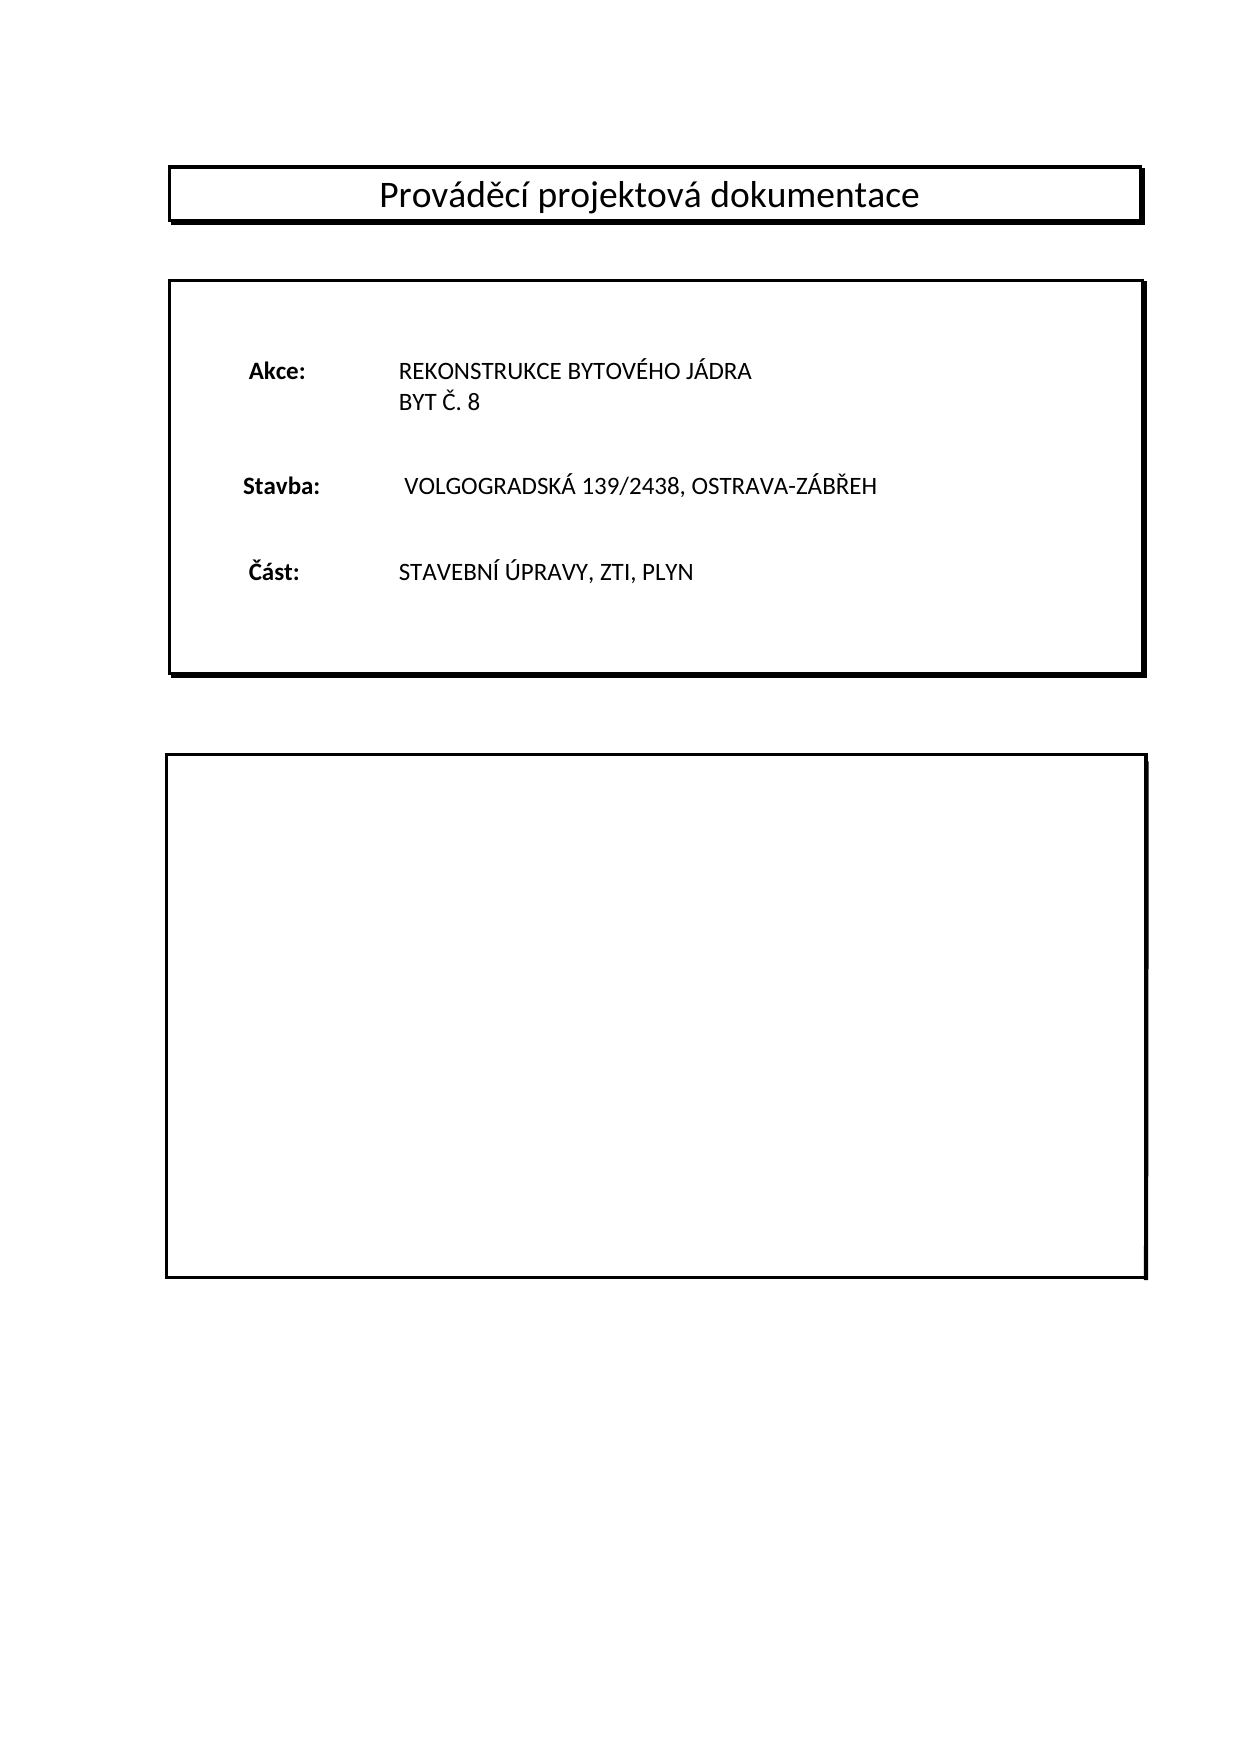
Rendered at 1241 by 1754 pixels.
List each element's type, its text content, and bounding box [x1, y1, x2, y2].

text Stavba: VOLGOGRADSKÁ 139/2438, OSTRAVA-ZÁBŘEH [171, 465, 1141, 501]
text BYT Č. 8 [177, 386, 1122, 417]
text Prováděcí projektová dokumentace [171, 169, 1139, 219]
text Část: STAVEBNÍ ÚPRAVY, ZTI, PLYN [171, 551, 1141, 587]
text Akce: REKONSTRUKCE BYTOVÉHO JÁDRA [177, 356, 1122, 386]
